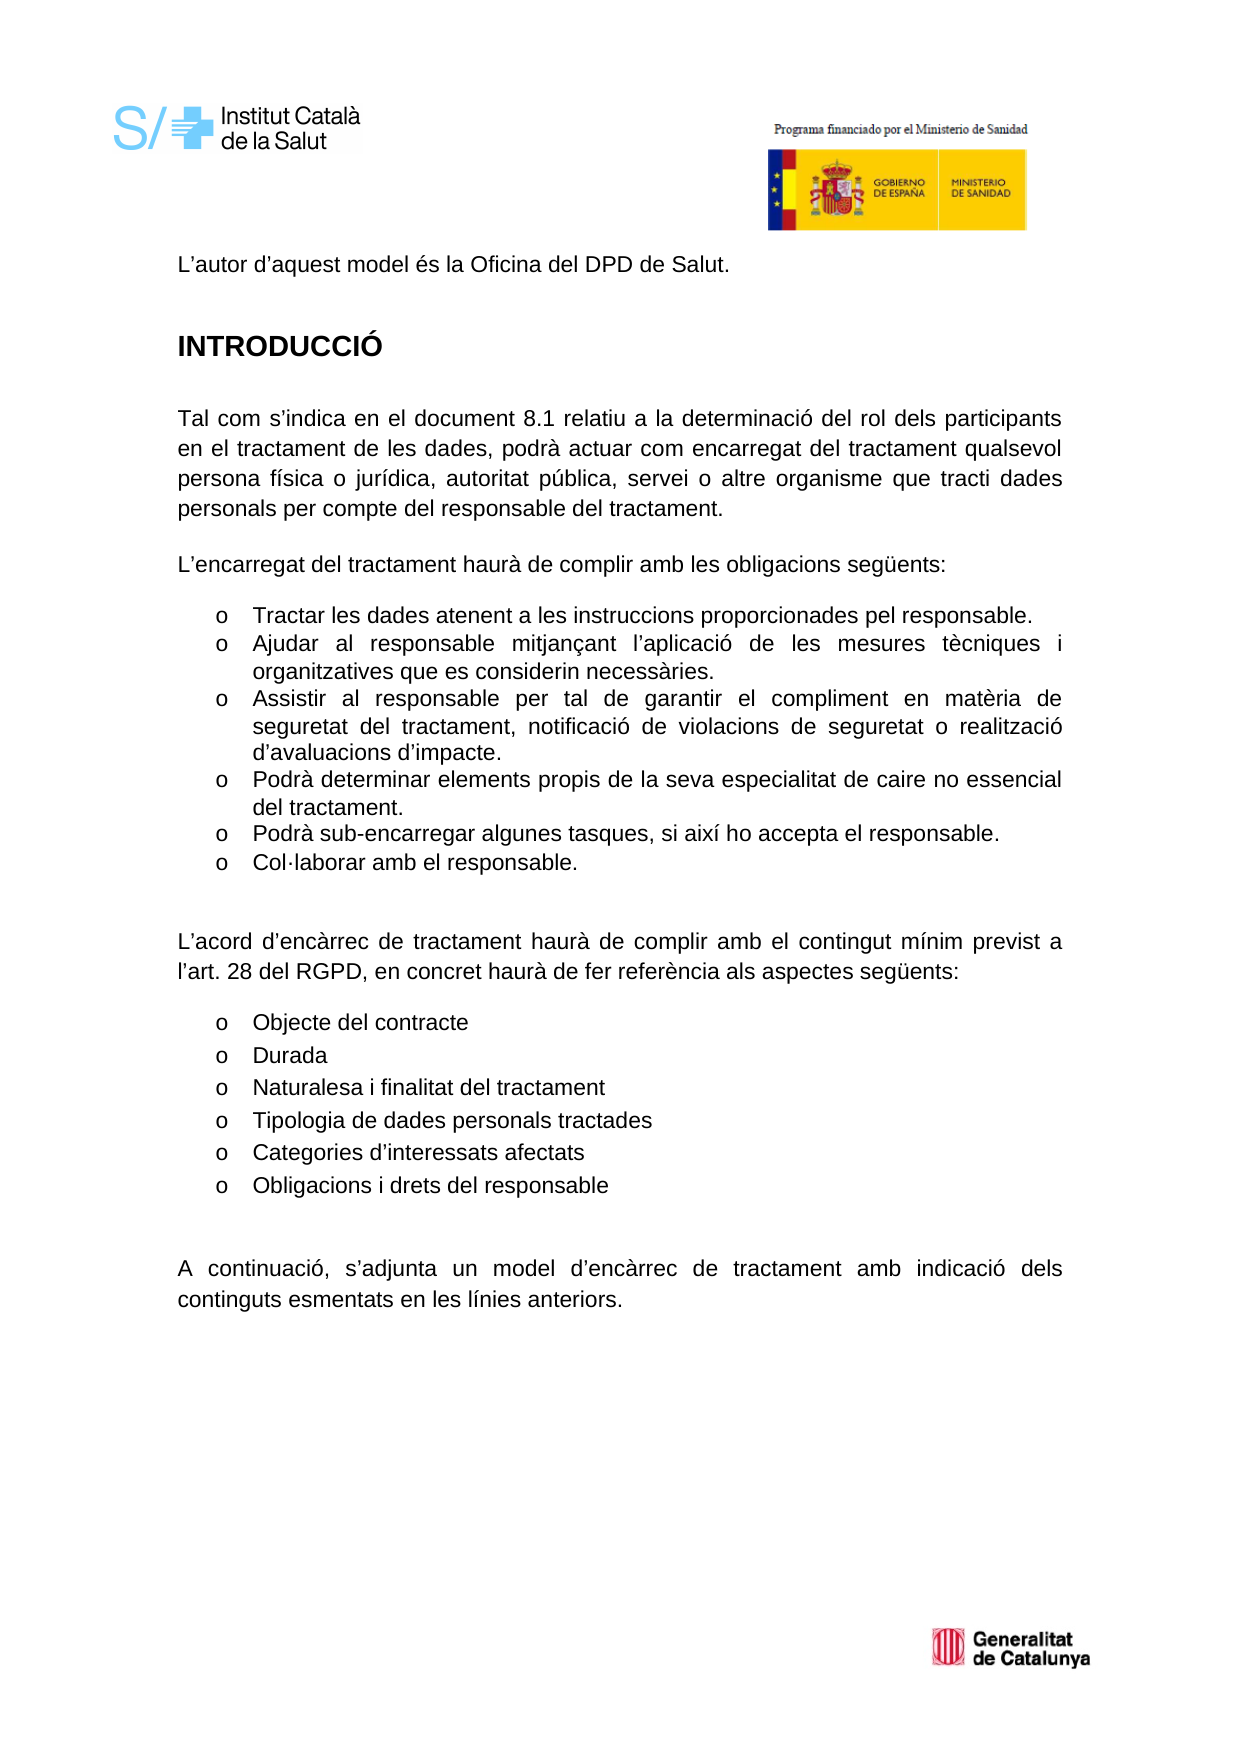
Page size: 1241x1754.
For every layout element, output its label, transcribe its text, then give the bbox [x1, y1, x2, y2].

picture [893, 1621, 1129, 1674]
list Col·laborar amb el responsable. [215, 849, 1063, 877]
text A continuació, s’adjunta un model d’encàrrec de tractament amb indicació dels continguts esmentats en les línies anteriors. [177, 1255, 1063, 1312]
text L’autor d’aquest model és la Oficina del DPD de Salut. [177, 251, 1063, 277]
picture [112, 103, 363, 154]
list Tipologia de dades personals tractades [215, 1107, 1063, 1135]
list Tractar les dades atenent a les instruccions proporcionades pel responsable. [215, 602, 1063, 630]
text Tal com s’indica en el document 8.1 relatiu a la determinació del rol dels participants en el tractament de les dades, podrà actuar com encarregat del tractament qualsevol persona física o jurídica, autoritat pública, servei o altre organisme que tracti dades personals per compte del responsable del tractament. [177, 405, 1063, 522]
text L’encarregat del tractament haurà de complir amb les obligacions següents: [177, 551, 1063, 577]
list Obligacions i drets del responsable [215, 1172, 1063, 1200]
list Naturalesa i finalitat del tractament [215, 1074, 1063, 1103]
list Objecte del contracte [215, 1009, 1063, 1038]
list Durada [215, 1042, 1063, 1070]
picture [744, 100, 1046, 243]
list Assistir al responsable per tal de garantir el compliment en matèria de seguretat del tractament, notificació de violacions de seguretat o realització d’avaluacions d’impacte. [215, 685, 1063, 766]
text L’acord d’encàrrec de tractament haurà de complir amb el contingut mínim previst a l’art. 28 del RGPD, en concret haurà de fer referència als aspectes següents: [177, 928, 1063, 985]
list Podrà determinar elements propis de la seva especialitat de caire no essencial del tractament. [215, 766, 1063, 820]
list Ajudar al responsable mitjançant l’aplicació de les mesures tècniques i organitzatives que es considerin necessàries. [215, 630, 1063, 685]
list Categories d’interessats afectats [215, 1139, 1063, 1168]
text INTRODUCCIÓ [177, 329, 1063, 362]
list Podrà sub-encarregar algunes tasques, si així ho accepta el responsable. [215, 820, 1063, 849]
